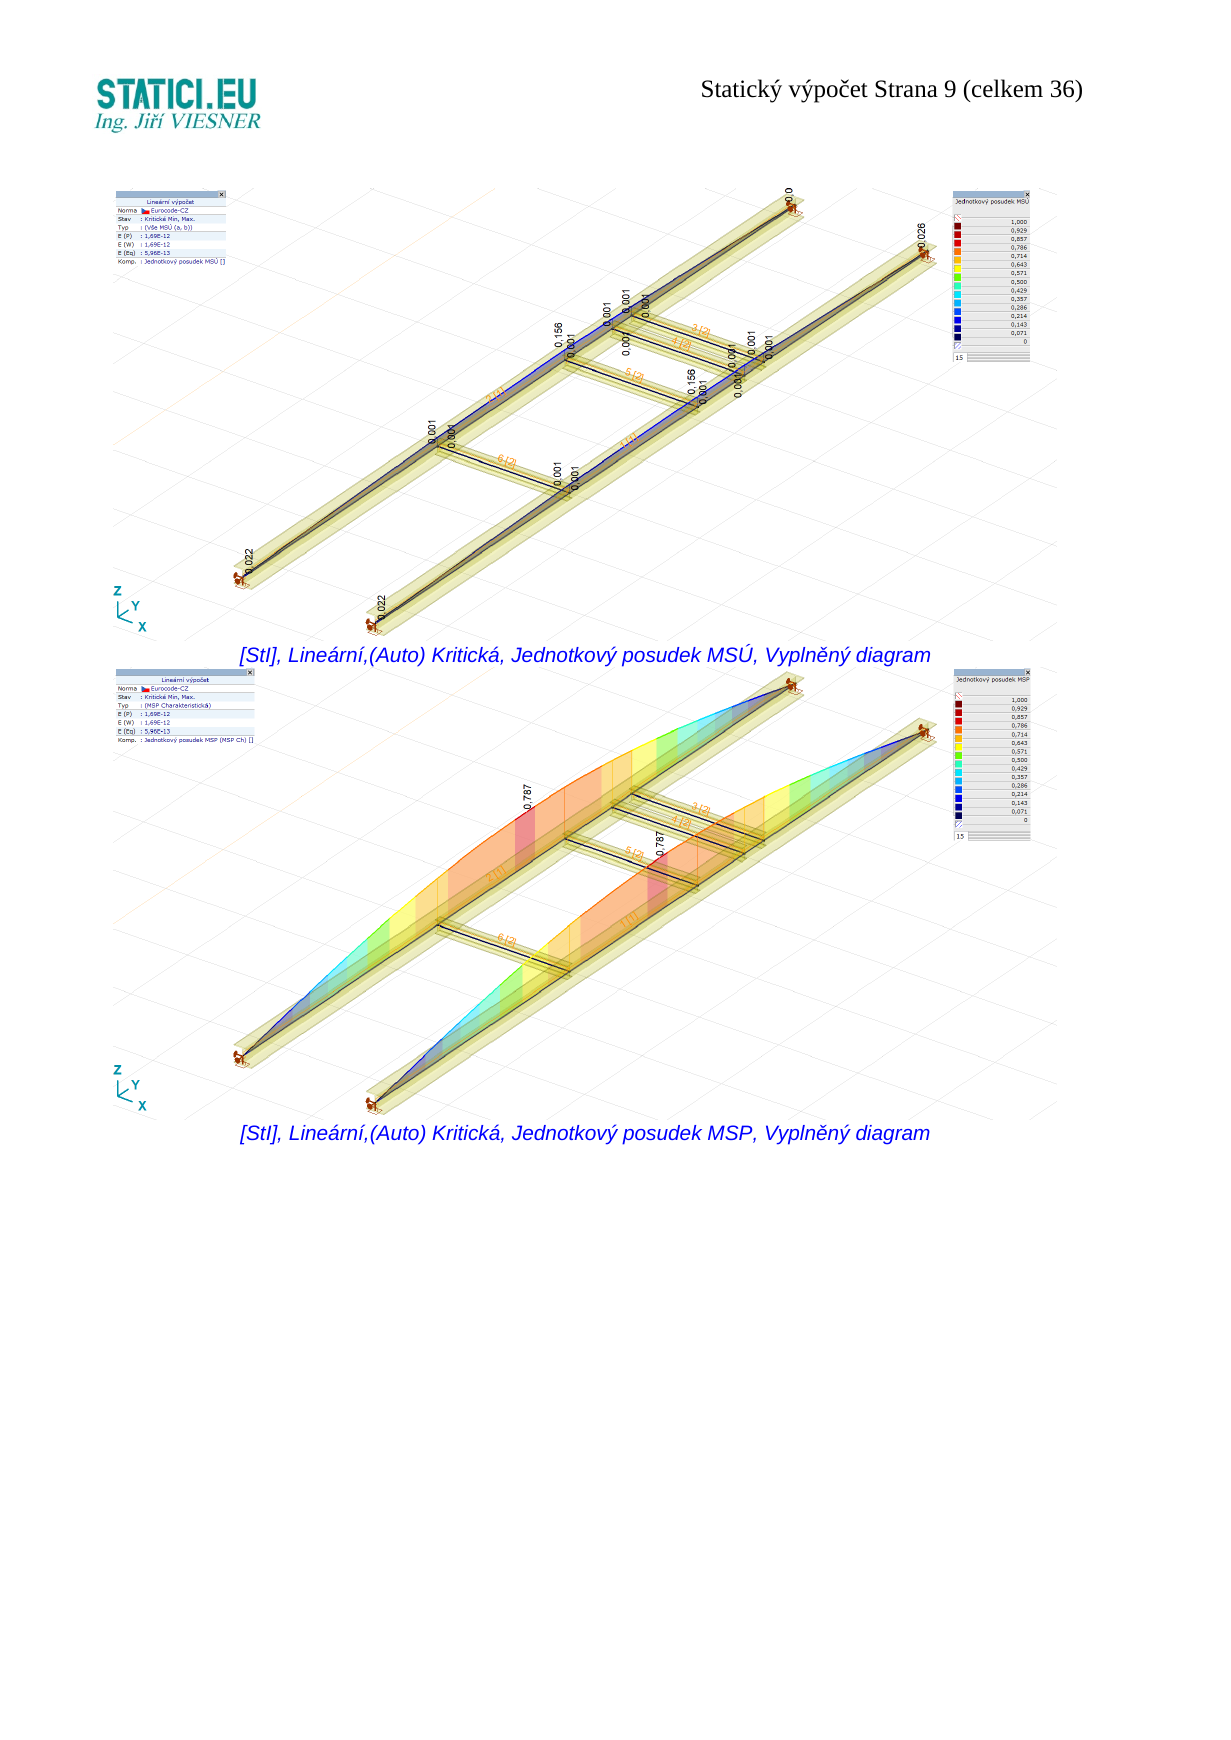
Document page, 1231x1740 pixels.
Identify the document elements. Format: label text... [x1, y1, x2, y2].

picture [113, 188, 1059, 643]
text [StI], Lineární,(Auto) Kritická, Jednotkový posudek MSP, Vyplněný diagram [89, 1121, 1083, 1145]
picture [113, 667, 1059, 1122]
text [StI], Lineární,(Auto) Kritická, Jednotkový posudek MSÚ, Vyplněný diagram [89, 643, 1083, 667]
picture [92, 74, 262, 134]
